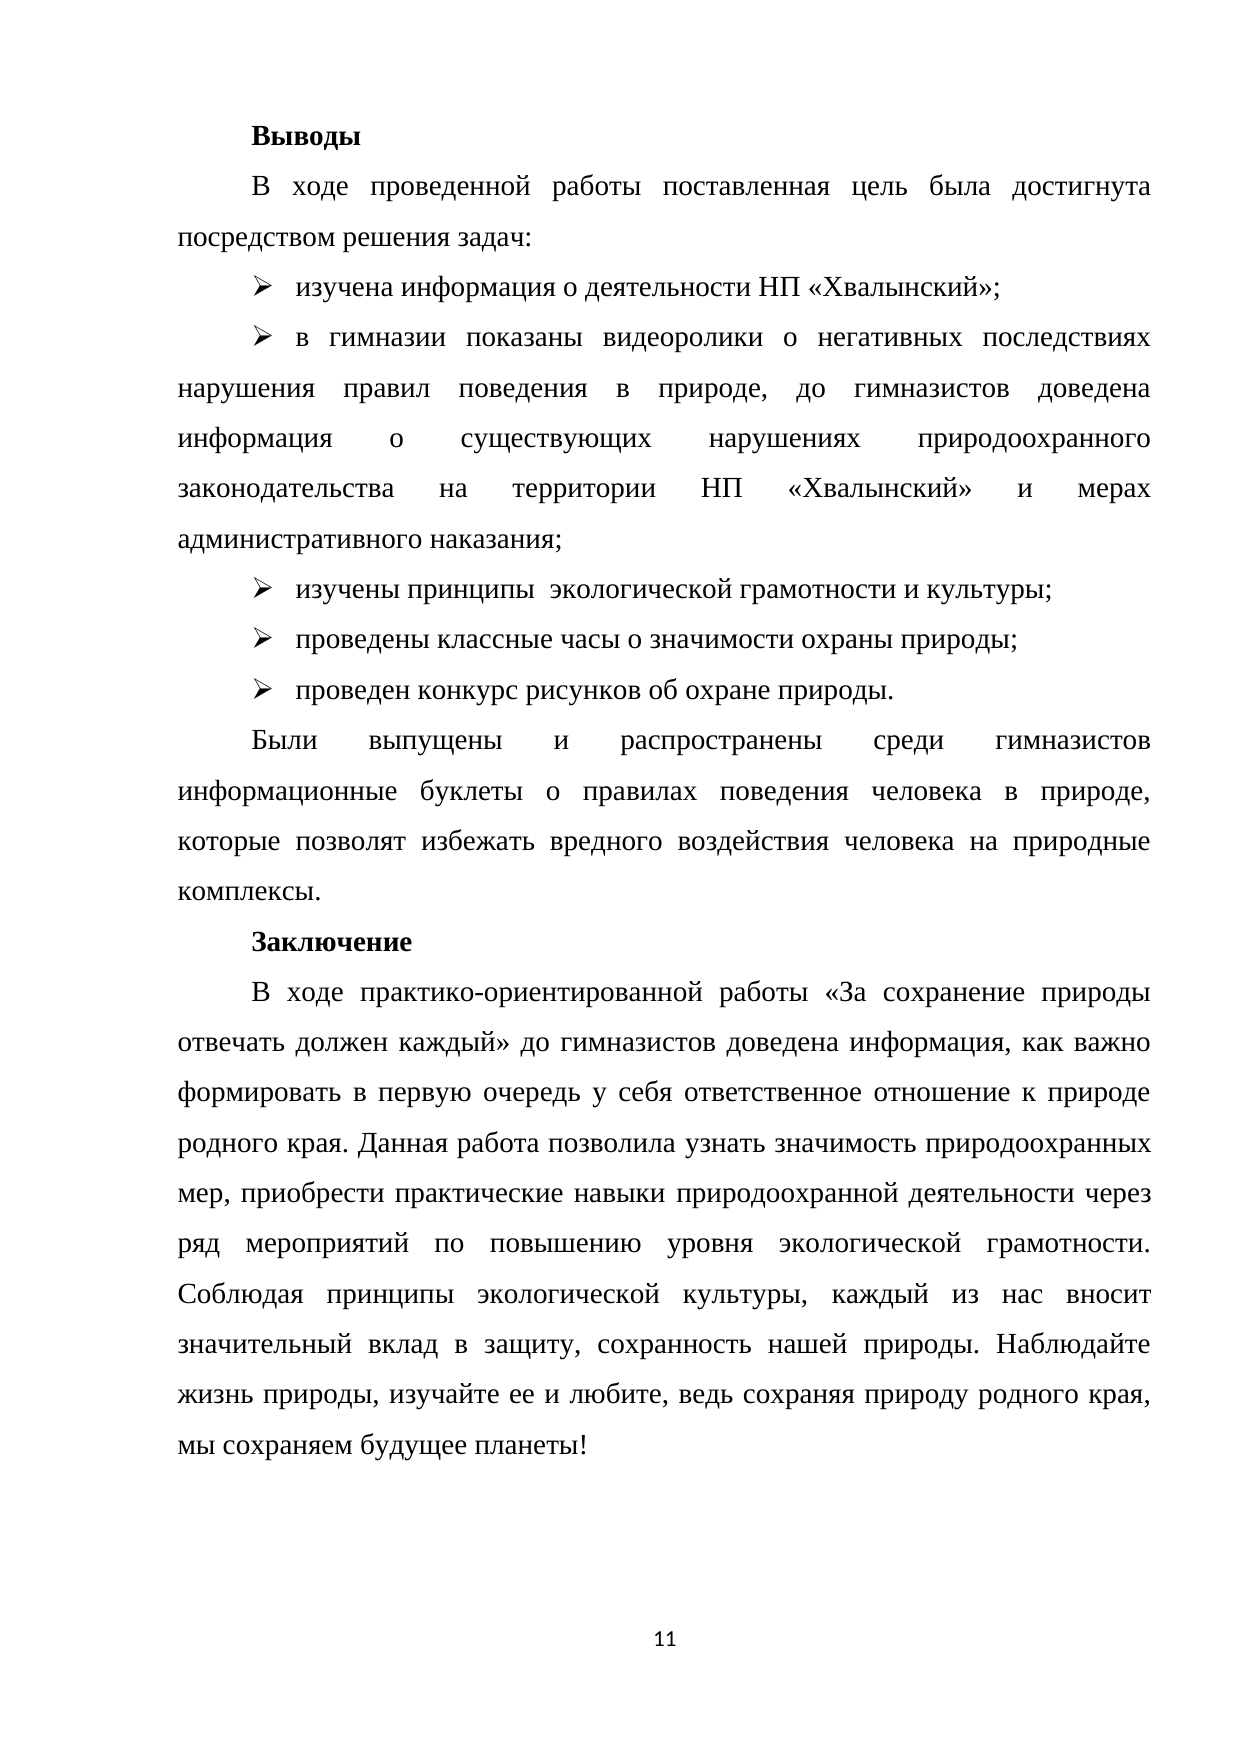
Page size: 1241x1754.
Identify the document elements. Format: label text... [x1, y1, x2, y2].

list изучены принципы экологической грамотности и культуры; [177, 571, 1152, 605]
text В ходе практико-ориентированной работы «За сохранение природы отвечать должен каждый» до гимназистов доведена информация, как важно формировать в первую очередь у себя ответственное отношение к природе родного края. Данная работа позволила узнать значимость природоохранных мер, приобрести практические навыки природоохранной деятельности через ряд мероприятий по повышению уровня экологической грамотности. Соблюдая принципы экологической культуры, каждый из нас вносит значительный вклад в защиту, сохранность нашей природы. Наблюдайте жизнь природы, изучайте ее и любите, ведь сохраняя природу родного края, мы сохраняем будущее планеты! [177, 974, 1152, 1460]
subtitle Заключение [177, 924, 1152, 957]
text В ходе проведенной работы поставленная цель была достигнута посредством решения задач: [177, 168, 1152, 252]
list проведены классные часы о значимости охраны природы; [177, 622, 1152, 655]
list в гимназии показаны видеоролики о негативных последствиях нарушения правил поведения в природе, до гимназистов доведена информация о существующих нарушениях природоохранного законодательства на территории НП «Хвалынский» и мерах административного наказания; [177, 319, 1152, 554]
text Были выпущены и распространены среди гимназистов информационные буклеты о правилах поведения человека в природе, которые позволят избежать вредного воздействия человека на природные комплексы. [177, 722, 1152, 907]
list изучена информация о деятельности НП «Хвалынский»; [177, 269, 1152, 303]
subtitle Выводы [177, 118, 1152, 152]
list проведен конкурс рисунков об охране природы. [177, 672, 1152, 706]
